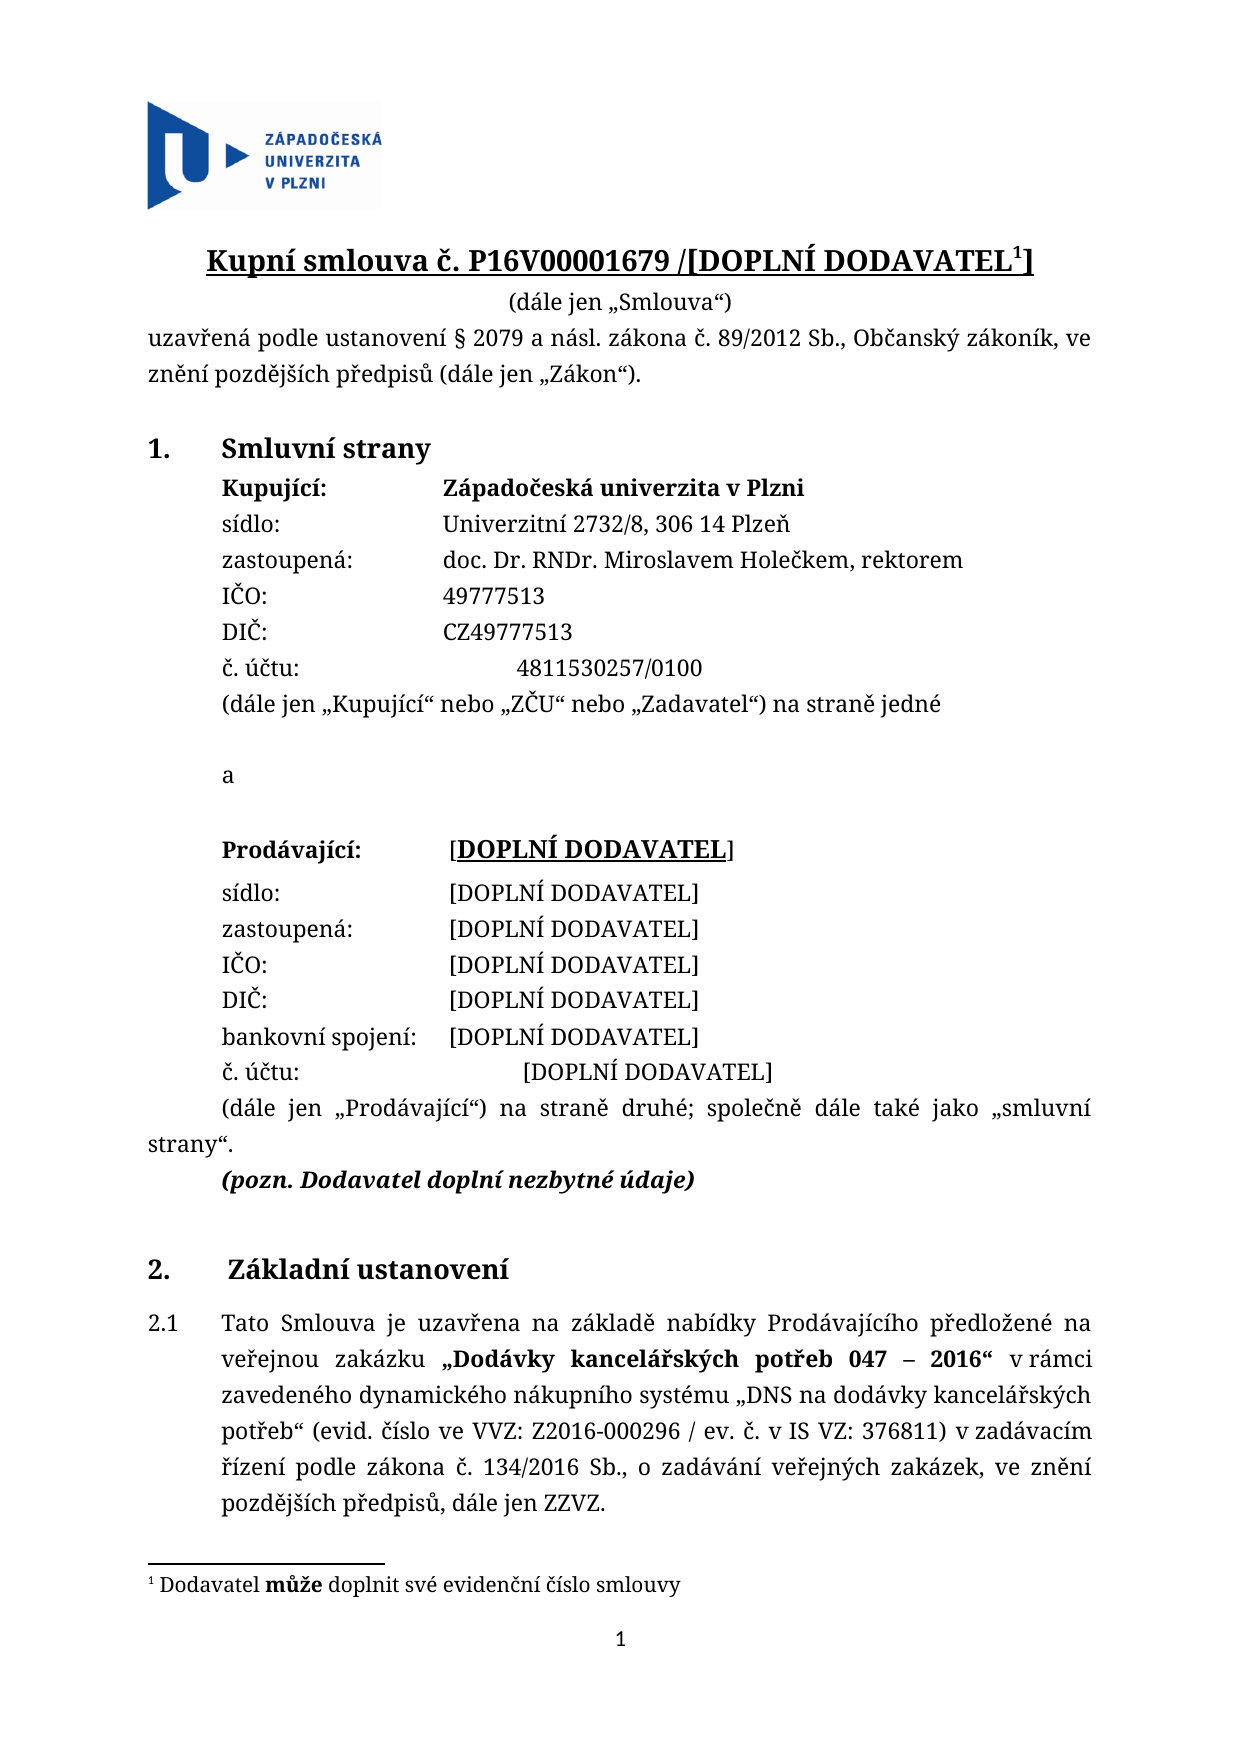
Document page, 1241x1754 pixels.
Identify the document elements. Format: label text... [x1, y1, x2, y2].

text (dále jen „Smlouva“) [148, 286, 1092, 317]
text Kupující: Západočeská univerzita v Plzni [222, 472, 1092, 503]
text Kupní smlouva č. P16V00001679 /[DOPLNÍ DODAVATEL] [148, 240, 1092, 280]
text (pozn. Dodavatel doplní nezbytné údaje) [148, 1164, 1092, 1195]
text DIČ: [DOPLNÍ DODAVATEL] [222, 984, 1092, 1016]
text bankovní spojení: [DOPLNÍ DODAVATEL] [148, 1020, 1092, 1052]
text zastoupená: [DOPLNÍ DODAVATEL] [222, 913, 1092, 944]
text Prodávající: [DOPLNÍ DODAVATEL] [148, 831, 1092, 865]
text DIČ: CZ49777513 [222, 616, 1092, 647]
text IČO: 49777513 [222, 580, 1092, 611]
text č. účtu: 4811530257/0100 [222, 652, 1092, 683]
text č. účtu: [DOPLNÍ DODAVATEL] [222, 1056, 1092, 1088]
text 2. Základní ustanovení [148, 1250, 1092, 1287]
text sídlo: Univerzitní 2732/8, 306 14 Plzeň [222, 508, 1092, 539]
text sídlo: [DOPLNÍ DODAVATEL] [222, 877, 1092, 908]
picture [147, 101, 382, 210]
text 2.1 Tato Smlouva je uzavřena na základě nabídky Prodávajícího předložené na veřejnou zakázku „Dodávky kancelářských potřeb 047 – 2016“ v rámci zavedeného dynamického nákupního systému „DNS na dodávky kancelářských potřeb“ (evid. číslo ve VVZ: Z2016-000296 / ev. č. v IS VZ: 376811) v zadávacím řízení podle zákona č. 134/2016 Sb., o zadávání veřejných zakázek, ve znění pozdějších předpisů, dále jen ZZVZ. [148, 1307, 1092, 1518]
text (dále jen „Kupující“ nebo „ZČU“ nebo „Zadavatel“) na straně jedné [222, 687, 1092, 719]
text zastoupená: doc. Dr. RNDr. Miroslavem Holečkem, rektorem [222, 544, 1092, 575]
text a [222, 759, 1092, 791]
text 1. Smluvní strany [148, 429, 1092, 466]
text IČO: [DOPLNÍ DODAVATEL] [222, 948, 1092, 980]
text (dále jen „Prodávající“) na straně druhé; společně dále také jako „smluvní strany“. [148, 1092, 1092, 1159]
text uzavřená podle ustanovení § 2079 a násl. zákona č. 89/2012 Sb., Občanský zákoník, ve znění pozdějších předpisů (dále jen „Zákon“). [148, 322, 1092, 389]
